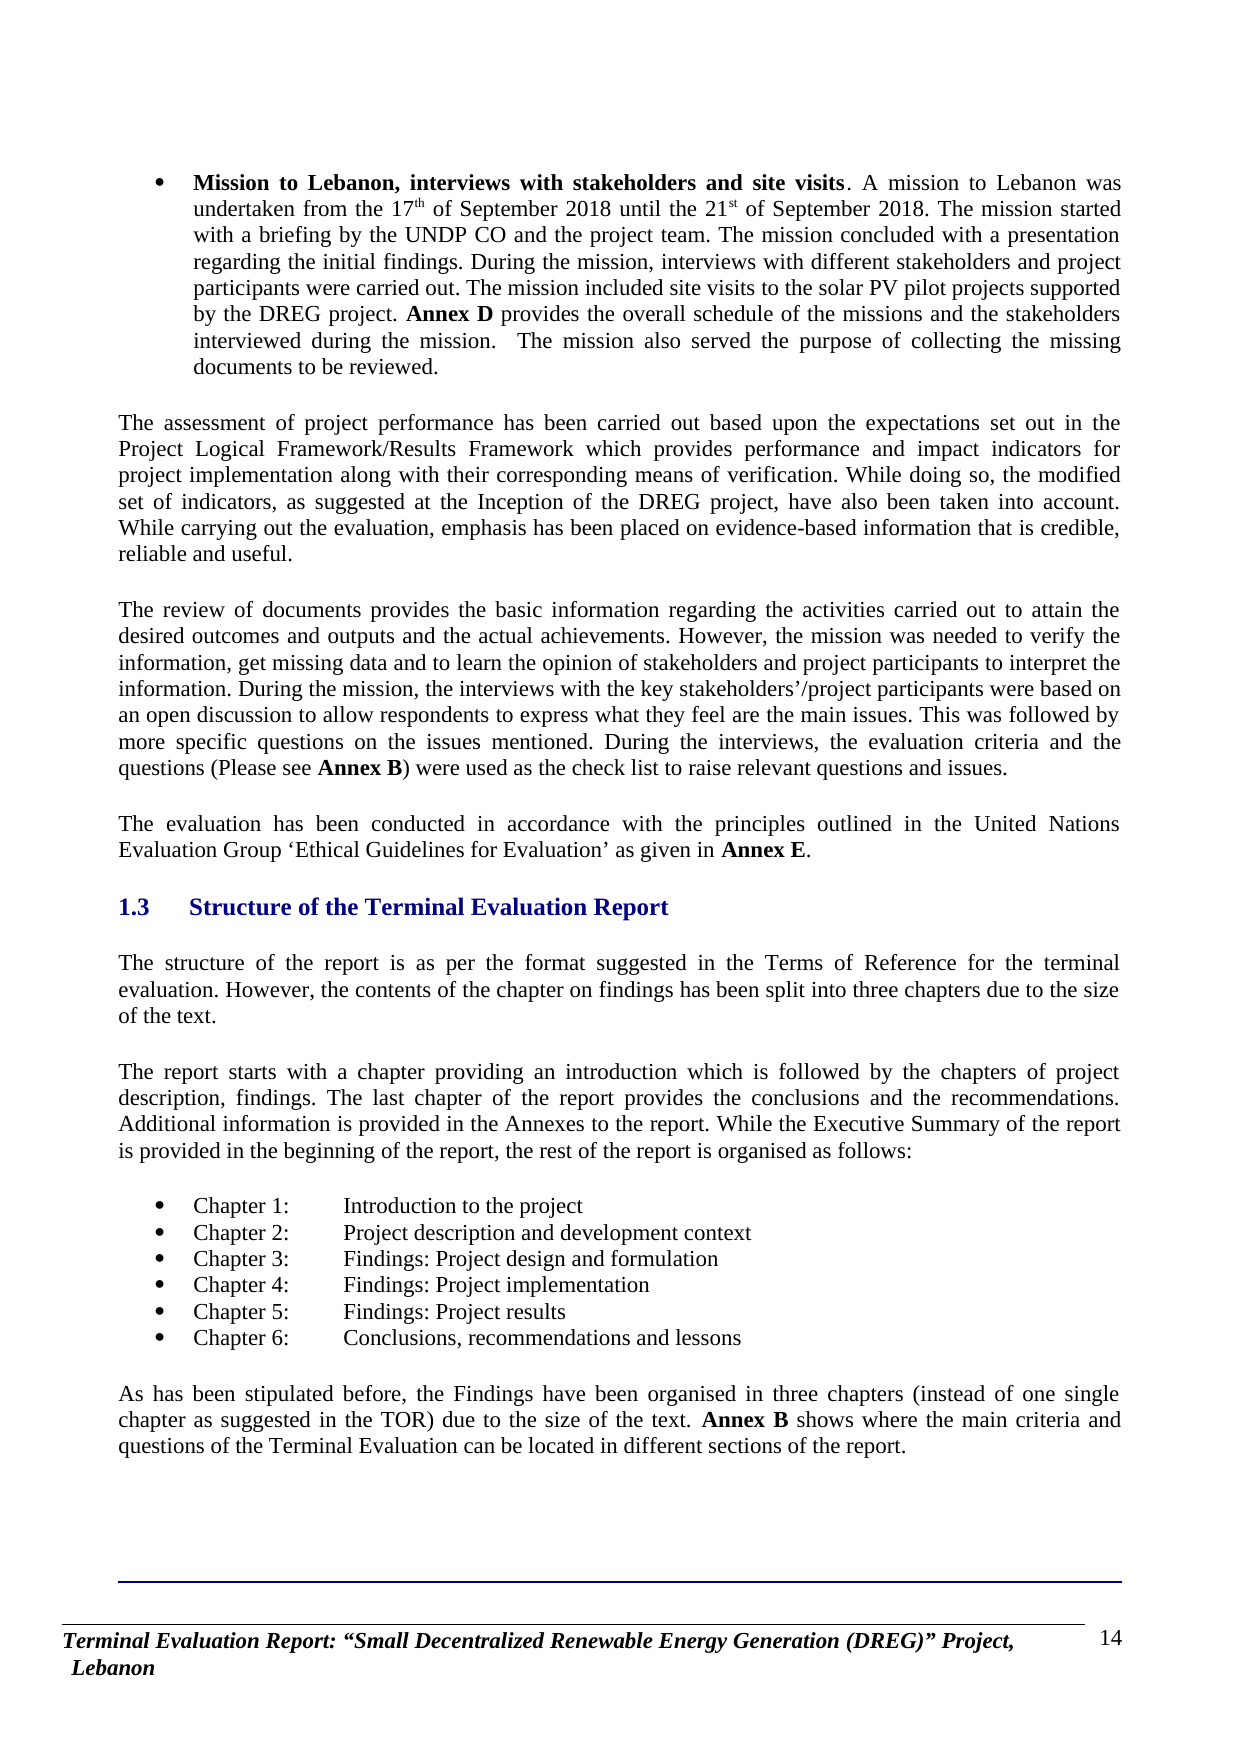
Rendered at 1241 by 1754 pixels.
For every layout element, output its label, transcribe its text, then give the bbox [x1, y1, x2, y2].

list Chapter 1: Introduction to the project [156, 1192, 1122, 1219]
subtitle Structure of the Terminal Evaluation Report [118, 892, 1122, 920]
list Chapter 2: Project description and development context [156, 1219, 1122, 1245]
text The evaluation has been conducted in accordance with the principles outlined in the United Nations Evaluation Group ‘Ethical Guidelines for Evaluation’ as given in Annex E. [118, 810, 1122, 862]
list Mission to Lebanon, interviews with stakeholders and site visits. A mission to Lebanon was undertaken from the 17th of September 2018 until the 21st of September 2018. The mission started with a briefing by the UNDP CO and the project team. The mission concluded with a presentation regarding the initial findings. During the mission, interviews with different stakeholders and project participants were carried out. The mission included site visits to the solar PV pilot projects supported by the DREG project. Annex D provides the overall schedule of the missions and the stakeholders interviewed during the mission. The mission also served the purpose of collecting the missing documents to be reviewed. [156, 169, 1122, 379]
list Chapter 5: Findings: Project results [156, 1298, 1122, 1324]
text The report starts with a chapter providing an introduction which is followed by the chapters of project description, findings. The last chapter of the report provides the conclusions and the recommendations. Additional information is provided in the Annexes to the report. While the Executive Summary of the report is provided in the beginning of the report, the rest of the report is organised as follows: [118, 1058, 1122, 1163]
list Chapter 3: Findings: Project design and formulation [156, 1245, 1122, 1271]
text The assessment of project performance has been carried out based upon the expectations set out in the Project Logical Framework/Results Framework which provides performance and impact indicators for project implementation along with their corresponding means of verification. While doing so, the modified set of indicators, as suggested at the Inception of the DREG project, have also been taken into account. While carrying out the evaluation, emphasis has been placed on evidence-based information that is credible, reliable and useful. [118, 409, 1122, 567]
text As has been stipulated before, the Findings have been organised in three chapters (instead of one single chapter as suggested in the TOR) due to the size of the text. Annex B shows where the main criteria and questions of the Terminal Evaluation can be located in different sections of the report. [118, 1379, 1122, 1459]
list Chapter 4: Findings: Project implementation [156, 1271, 1122, 1298]
text The structure of the report is as per the format suggested in the Terms of Reference for the terminal evaluation. However, the contents of the chapter on findings has been split into three chapters due to the size of the text. [118, 949, 1122, 1028]
list Chapter 6: Conclusions, recommendations and lessons [156, 1324, 1122, 1350]
text The review of documents provides the basic information regarding the activities carried out to attain the desired outcomes and outputs and the actual achievements. However, the mission was needed to verify the information, get missing data and to learn the opinion of stakeholders and project participants to interpret the information. During the mission, the interviews with the key stakeholders’/project participants were based on an open discussion to allow respondents to express what they feel are the main issues. This was followed by more specific questions on the issues mentioned. During the interviews, the evaluation criteria and the questions (Please see Annex B) were used as the check list to raise relevant questions and issues. [118, 596, 1122, 781]
